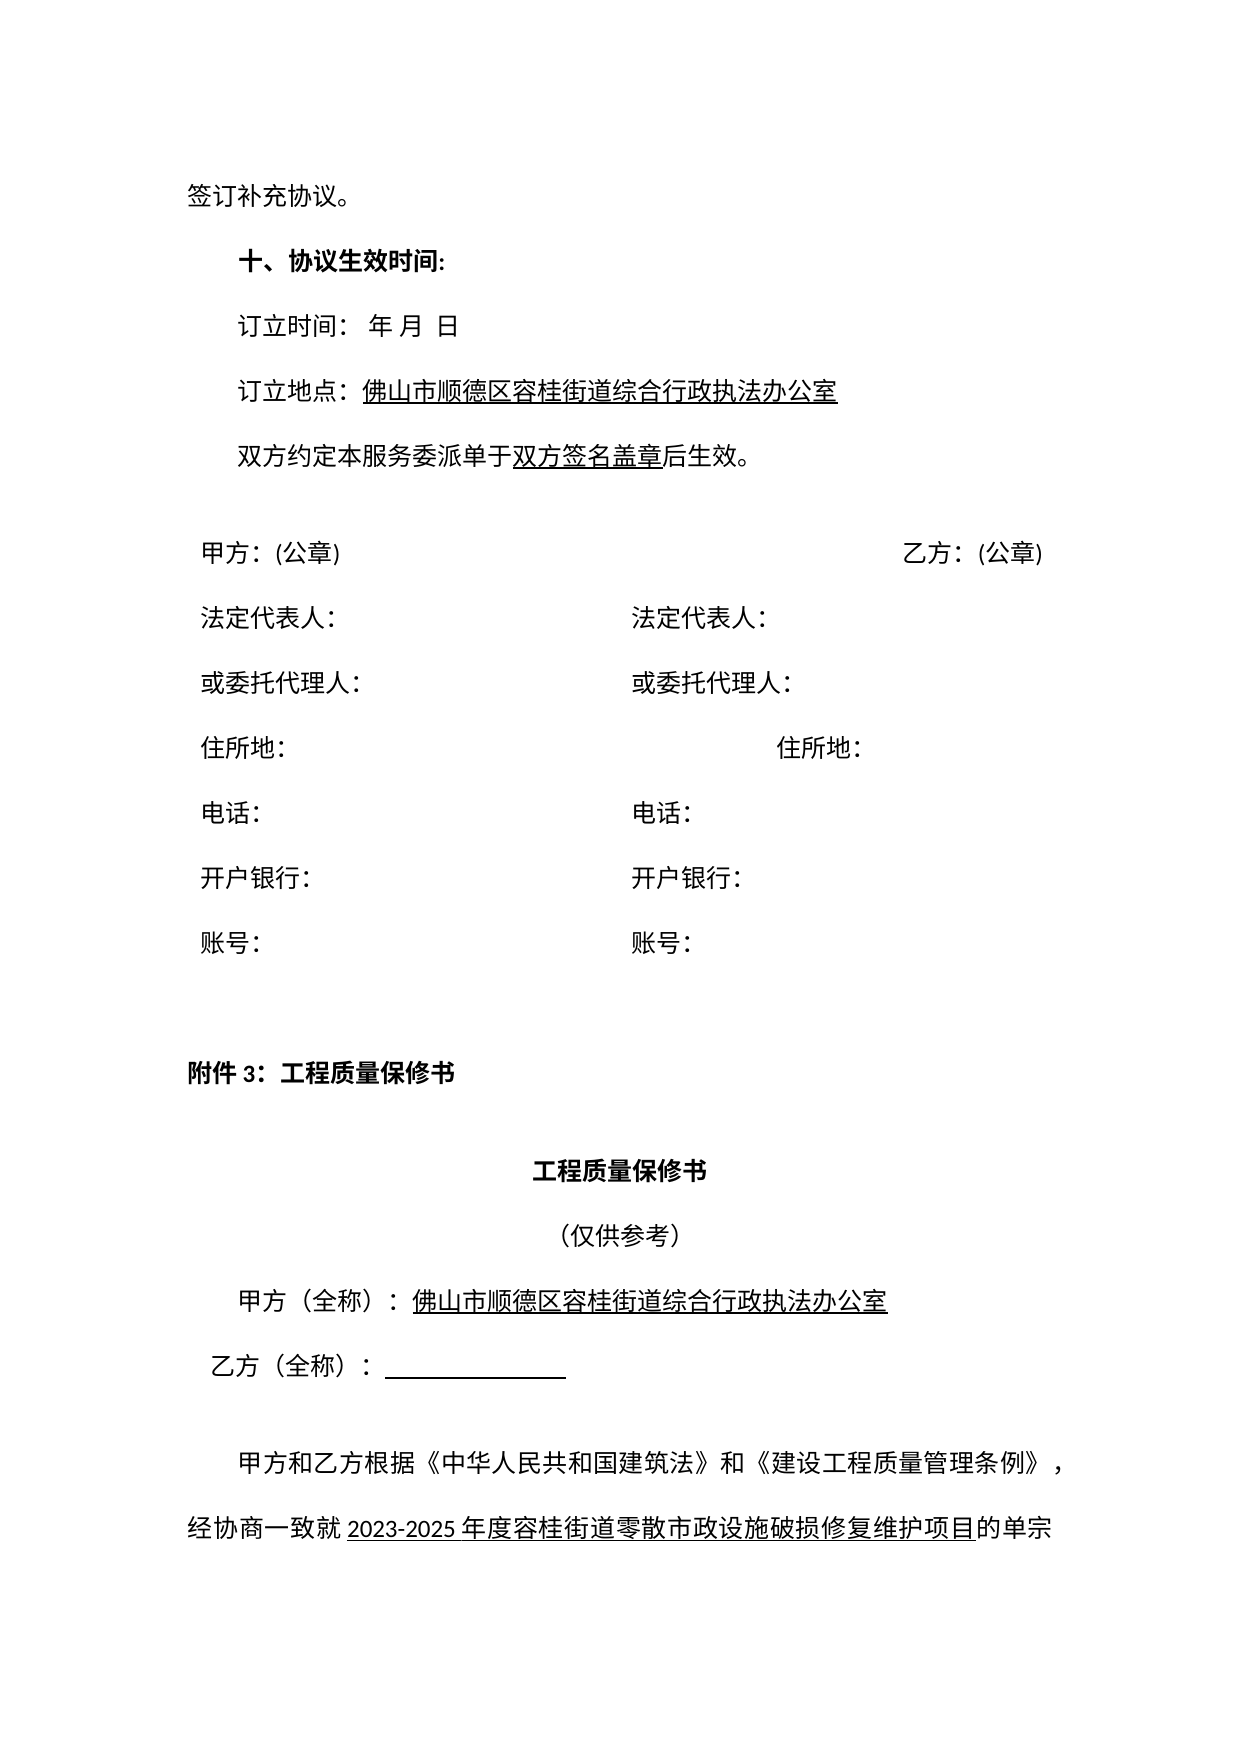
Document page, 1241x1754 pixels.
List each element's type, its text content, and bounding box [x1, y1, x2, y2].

text 甲方（全称）：佛山市顺德区容桂街道综合行政执法办公室 [187, 1267, 1053, 1332]
table_header 甲方：(公章) [189, 520, 620, 584]
text 十、协议生效时间: [187, 227, 1053, 292]
table_cell 电话： [620, 780, 1054, 844]
table_cell 开户银行： [189, 845, 620, 909]
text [187, 1429, 1053, 1559]
table_cell 住所地： [620, 715, 1054, 779]
table_cell 法定代表人： [620, 585, 1054, 649]
table_cell 电话： [189, 780, 620, 844]
text 乙方（全称）： [187, 1332, 1053, 1397]
table_cell 住所地： [189, 715, 620, 779]
text （仅供参考） [187, 1202, 1053, 1267]
text 订立时间： 年 月 日 [187, 292, 1053, 357]
table_cell 开户银行： [620, 845, 1054, 909]
table_header 乙方：(公章) [620, 520, 1054, 584]
table_cell 账号： [189, 910, 620, 974]
table_cell 法定代表人： [189, 585, 620, 649]
table_cell 账号： [620, 910, 1054, 974]
text 双方约定本服务委派单于双方签名盖章后生效。 [187, 422, 1053, 487]
table_cell 或委托代理人： [620, 650, 1054, 714]
table_cell 或委托代理人： [189, 650, 620, 714]
text 附件3：工程质量保修书 [187, 1039, 1053, 1104]
text 订立地点：佛山市顺德区容桂街道综合行政执法办公室 [187, 357, 1053, 422]
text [187, 162, 1053, 227]
text 工程质量保修书 [187, 1137, 1053, 1202]
